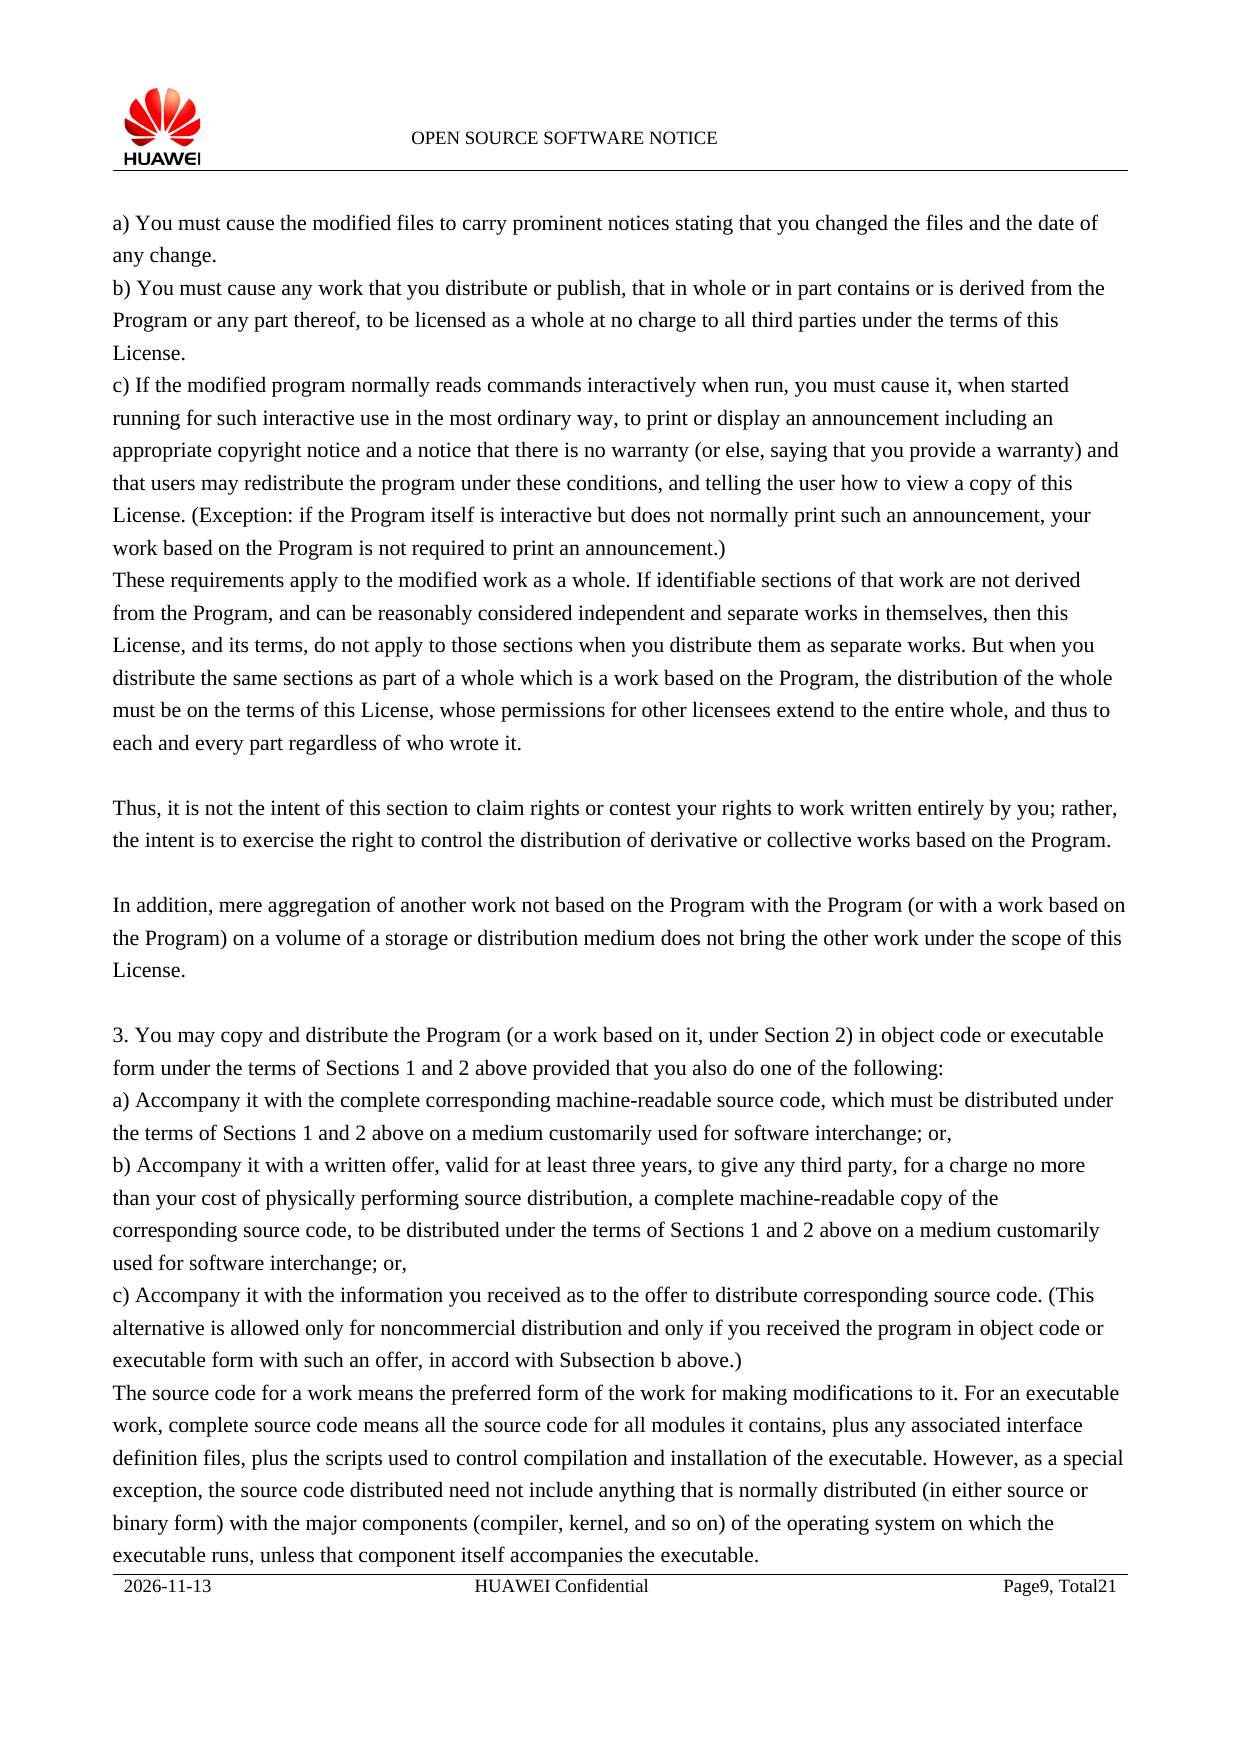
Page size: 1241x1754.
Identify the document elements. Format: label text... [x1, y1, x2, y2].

picture [124, 88, 201, 165]
